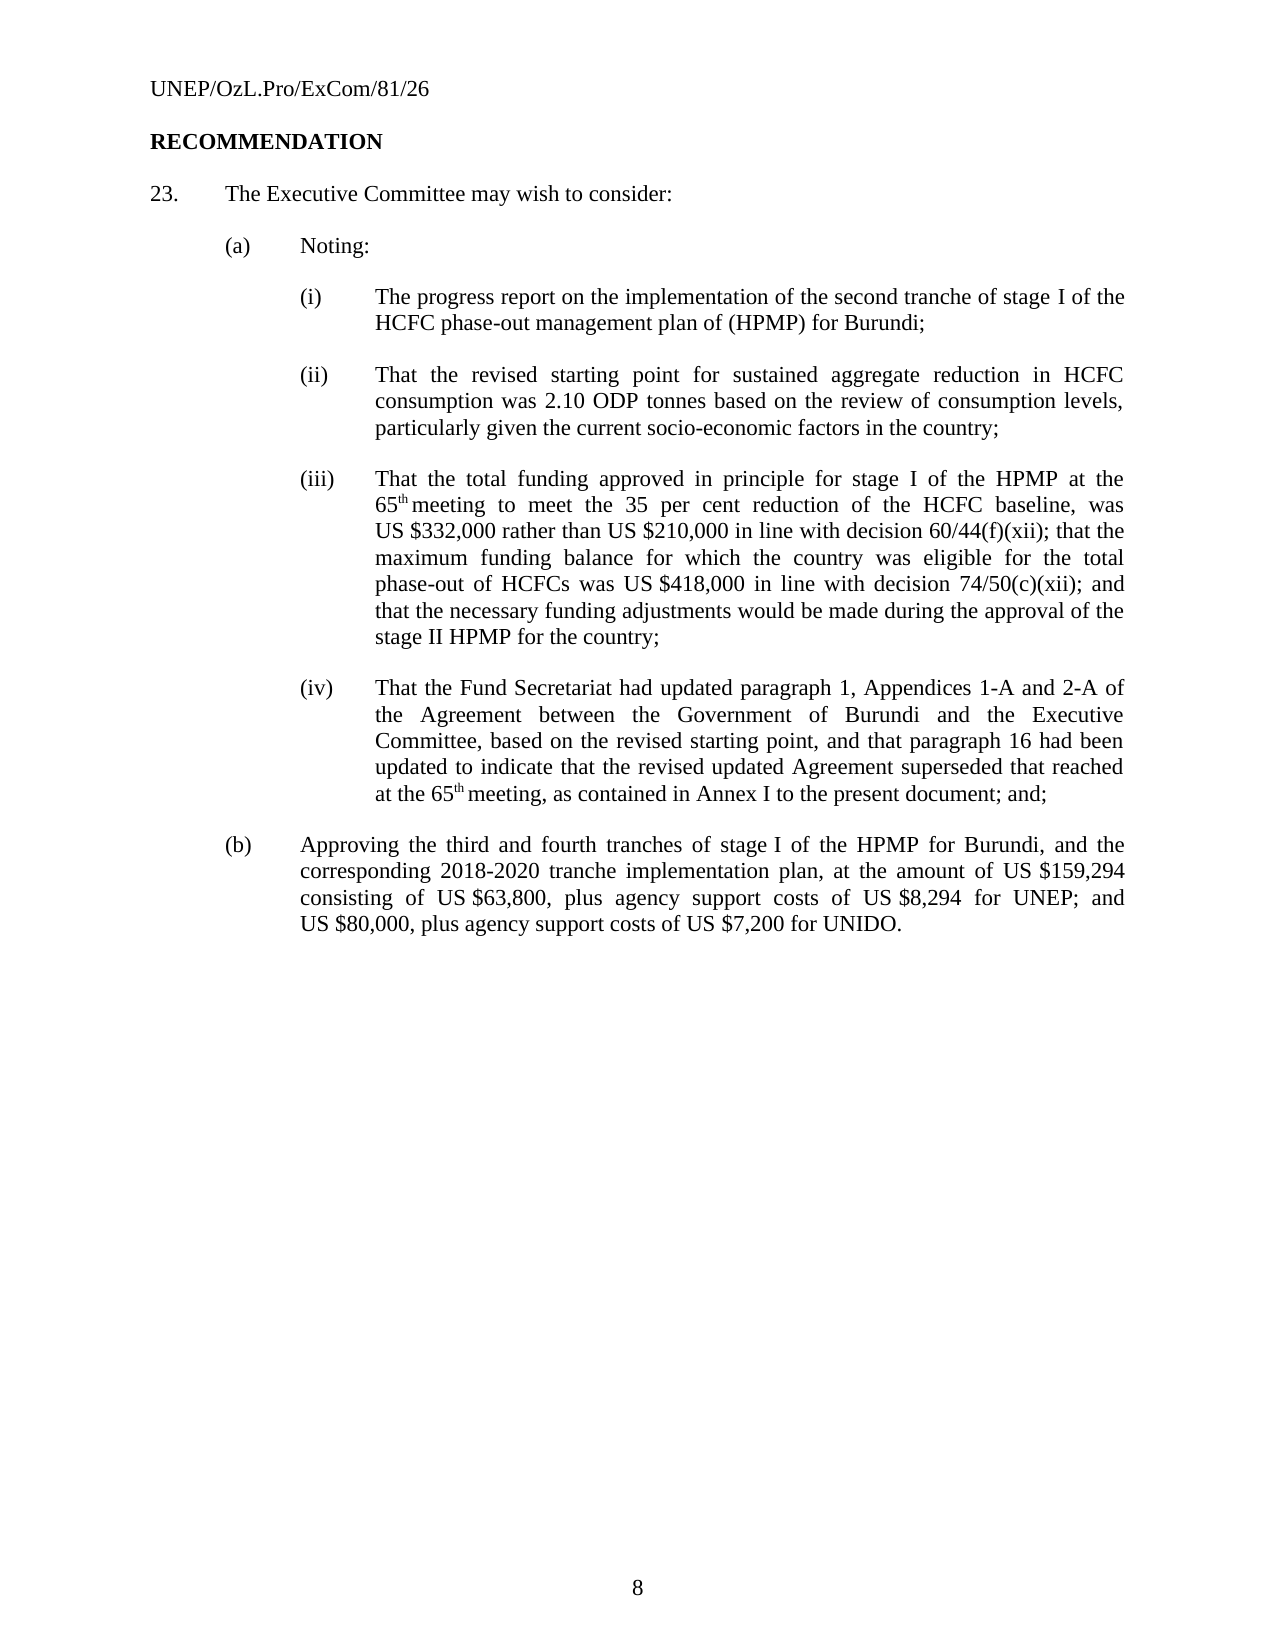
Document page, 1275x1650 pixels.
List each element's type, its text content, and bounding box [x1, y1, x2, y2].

subtitle That the revised starting point for sustained aggregate reduction in HCFC consumption was 2.10 ODP tonnes based on the review of consumption levels, particularly given the current socio-economic factors in the country; [300, 361, 1125, 440]
subtitle That the Fund Secretariat had updated paragraph 1, Appendices 1-A and 2-A of the Agreement between the Government of Burundi and the Executive Committee, based on the revised starting point, and that paragraph 16 had been updated to indicate that the revised updated Agreement superseded that reached at the 65th meeting, as contained in Annex I to the present document; and; [300, 674, 1125, 806]
subtitle Approving the third and fourth tranches of stage I of the HPMP for Burundi, and the corresponding 2018-2020 tranche implementation plan, at the amount of US $159,294 consisting of US $63,800, plus agency support costs of US $8,294 for UNEP; and US $80,000, plus agency support costs of US $7,200 for UNIDO. [225, 831, 1125, 937]
text RECOMMENDATION [150, 128, 1125, 154]
subtitle The Executive Committee may wish to consider: [150, 180, 1125, 207]
subtitle The progress report on the implementation of the second tranche of stage I of the HCFC phase-out management plan of (HPMP) for Burundi; [300, 283, 1125, 336]
subtitle Noting: [225, 232, 1125, 258]
subtitle That the total funding approved in principle for stage I of the HPMP at the 65th meeting to meet the 35 per cent reduction of the HCFC baseline, was US $332,000 rather than US $210,000 in line with decision 60/44(f)(xii); that the maximum funding balance for which the country was eligible for the total phase-out of HCFCs was US $418,000 in line with decision 74/50(c)(xii); and that the necessary funding adjustments would be made during the approval of the stage II HPMP for the country; [300, 465, 1125, 649]
